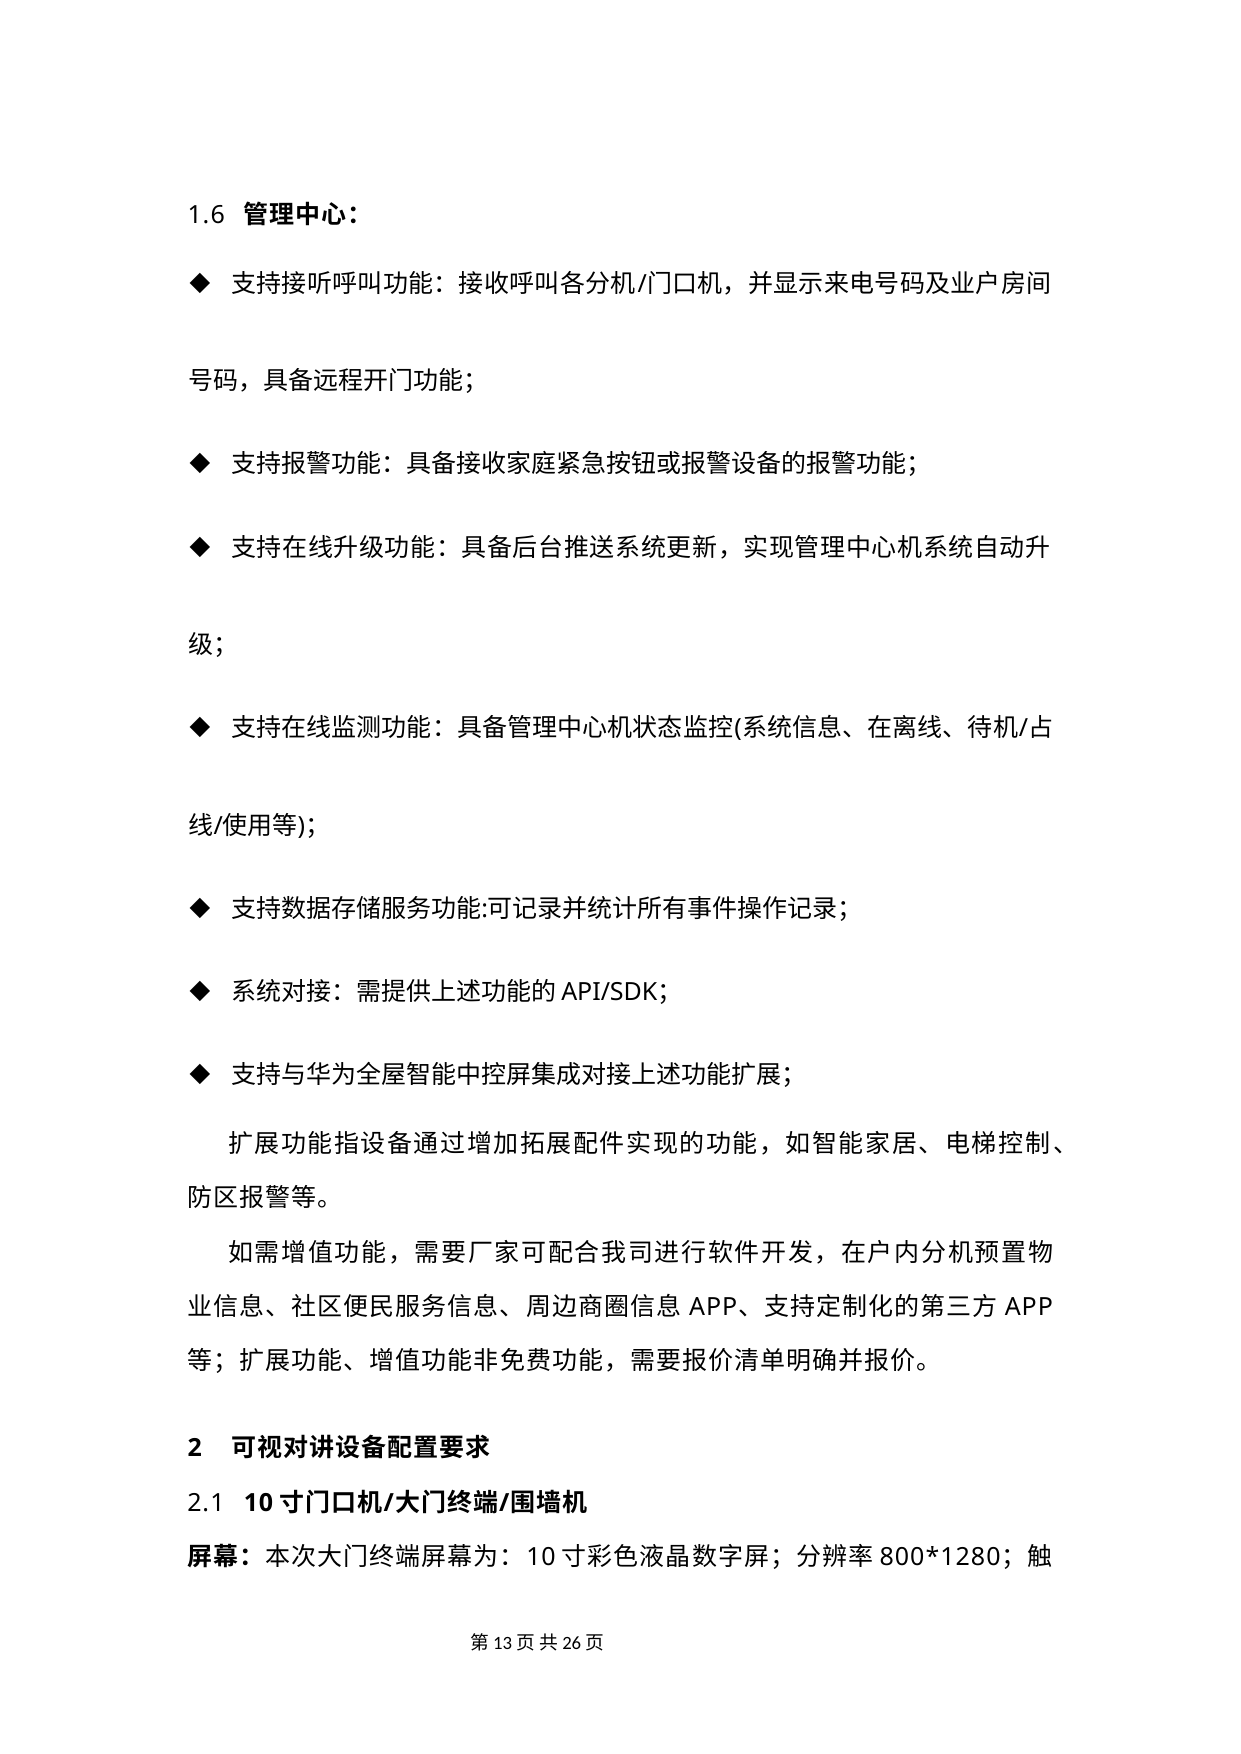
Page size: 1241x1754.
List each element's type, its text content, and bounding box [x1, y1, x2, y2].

list 系统对接：需提供上述功能的API/SDK； [187, 957, 1053, 1022]
list 10寸门口机/大门终端/围墙机 [187, 1482, 1053, 1518]
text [187, 1536, 1053, 1573]
list 支持接听呼叫功能：接收呼叫各分机/门口机，并显示来电号码及业户房间号码，具备远程开门功能； [187, 249, 1053, 411]
list 管理中心： [187, 194, 1053, 231]
text 扩展功能指设备通过增加拓展配件实现的功能，如智能家居、电梯控制、防区报警等。 [187, 1123, 1053, 1214]
list 支持数据存储服务功能:可记录并统计所有事件操作记录； [187, 874, 1053, 939]
list 支持在线监测功能：具备管理中心机状态监控(系统信息、在离线、待机/占线/使用等)； [187, 693, 1053, 856]
list 可视对讲设备配置要求 [187, 1428, 1053, 1464]
list 支持在线升级功能：具备后台推送系统更新，实现管理中心机系统自动升级； [187, 513, 1053, 675]
text 如需增值功能，需要厂家可配合我司进行软件开发，在户内分机预置物业信息、社区便民服务信息、周边商圈信息APP、支持定制化的第三方APP等；扩展功能、增值功能非免费功能，需要报价清单明确并报价。 [187, 1232, 1053, 1377]
list 支持报警功能：具备接收家庭紧急按钮或报警设备的报警功能； [187, 429, 1053, 494]
list 支持与华为全屋智能中控屏集成对接上述功能扩展； [187, 1040, 1053, 1105]
